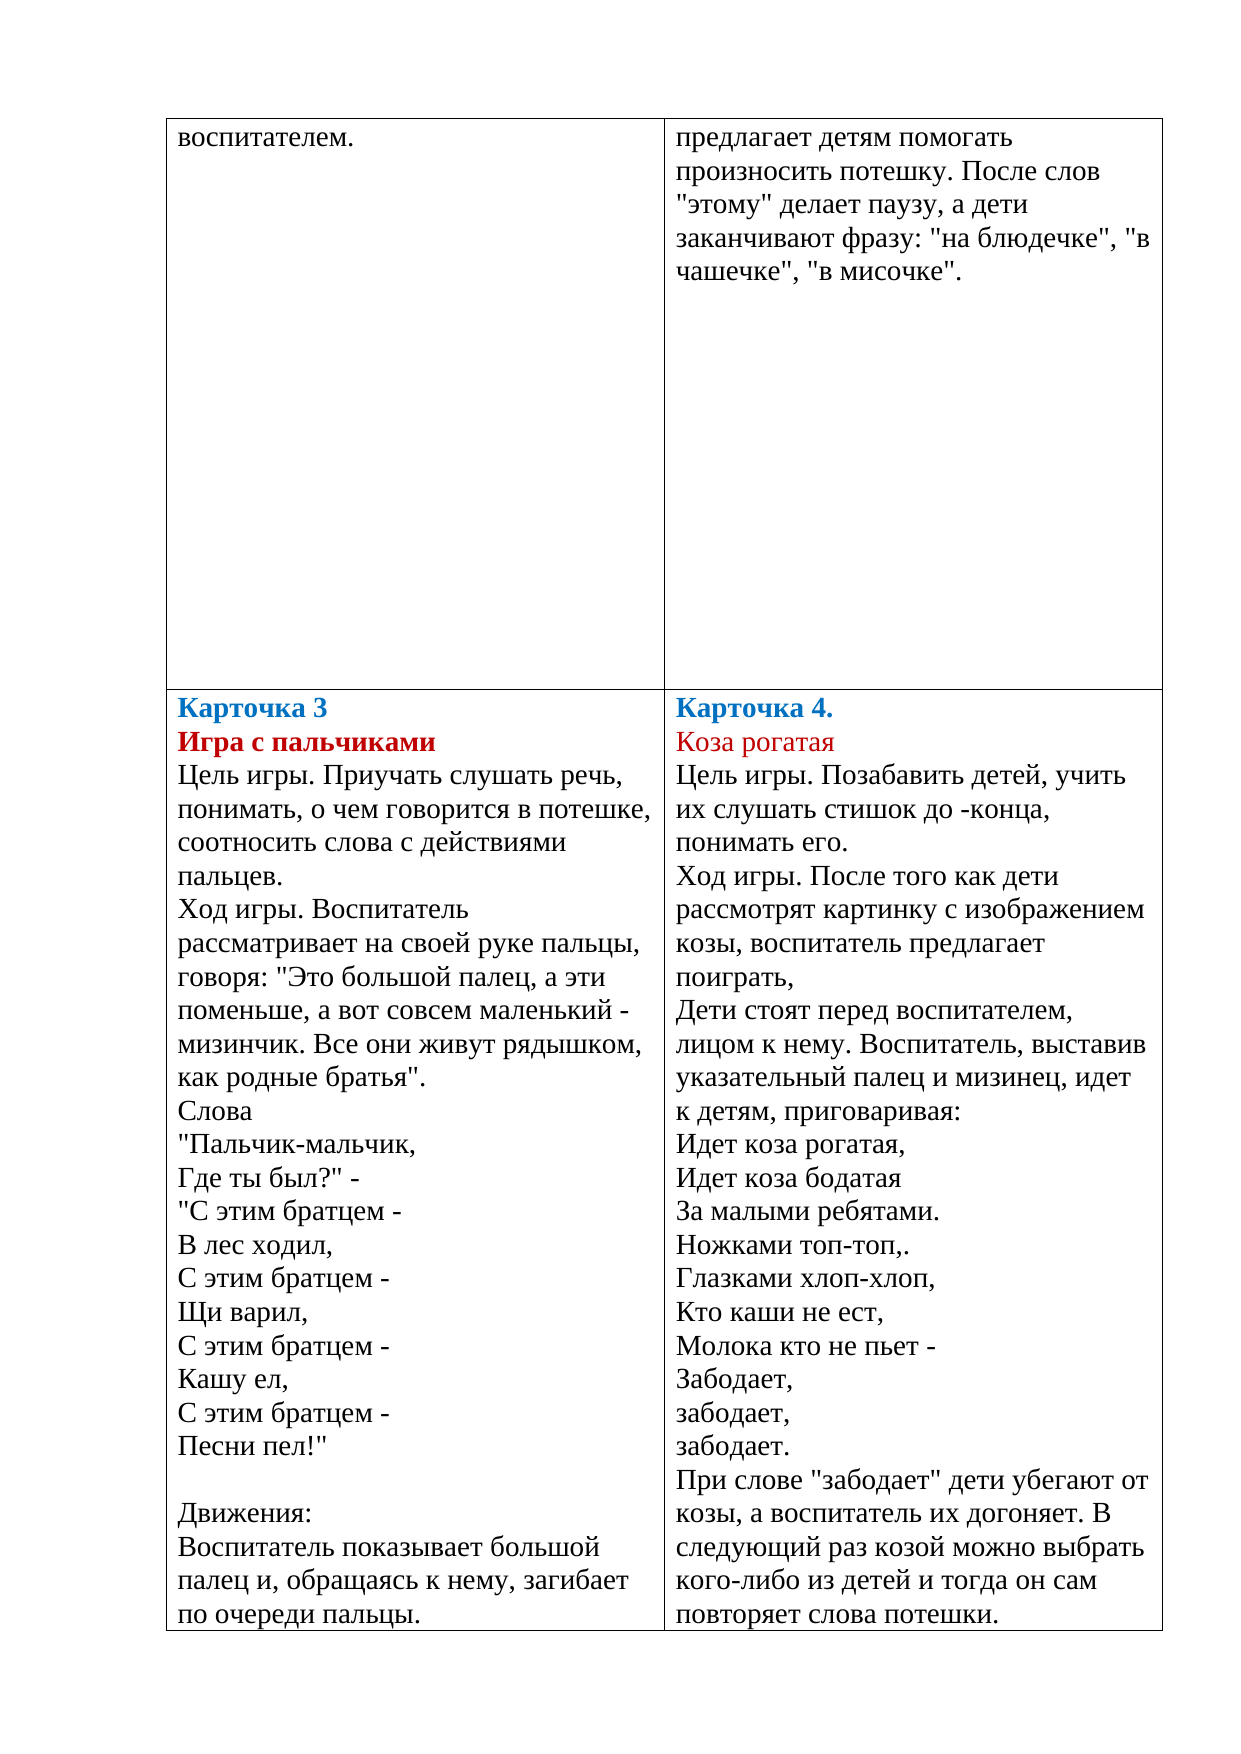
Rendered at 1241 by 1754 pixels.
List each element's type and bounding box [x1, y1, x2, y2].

table_cell [665, 119, 1162, 689]
table_cell [665, 690, 1162, 1629]
table_cell [167, 119, 664, 689]
table_cell [167, 690, 664, 1629]
